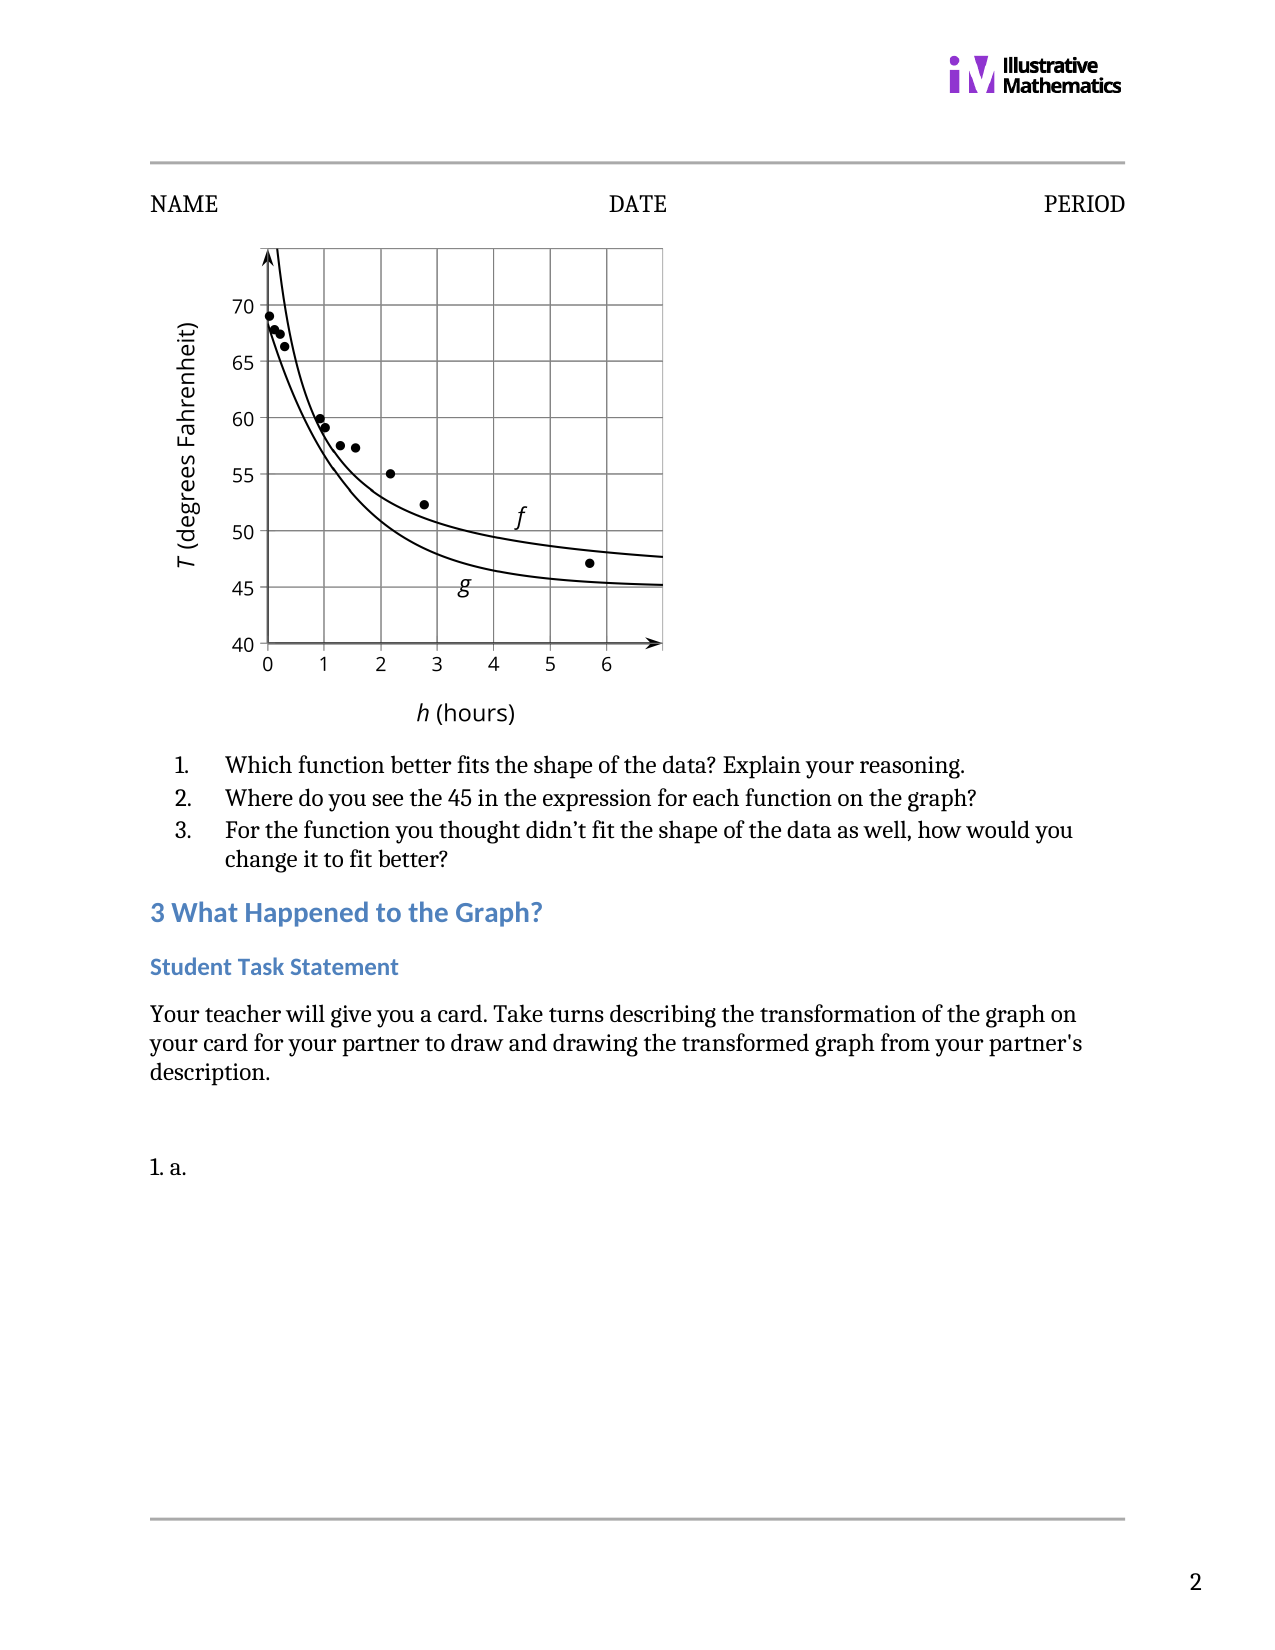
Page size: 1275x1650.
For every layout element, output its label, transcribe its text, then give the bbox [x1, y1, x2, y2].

text 1. a. [150, 1153, 1125, 1181]
text Your teacher will give you a card. Take turns describing the transformation of the graph on your card for your partner to draw and drawing the transformed graph from your partner's description. [150, 1000, 1125, 1086]
picture [949, 55, 1121, 93]
subtitle Student Task Statement [150, 951, 1125, 981]
list Where do you see the 45 in the expression for each function on the graph? [175, 783, 1125, 812]
list For the function you thought didn’t fit the shape of the data as well, how would you change it to fit better? [175, 816, 1125, 873]
list Which function better fits the shape of the data? Explain your reasoning. [175, 751, 1125, 780]
picture [168, 247, 664, 733]
subtitle 3 What Happened to the Graph? [150, 894, 1125, 930]
